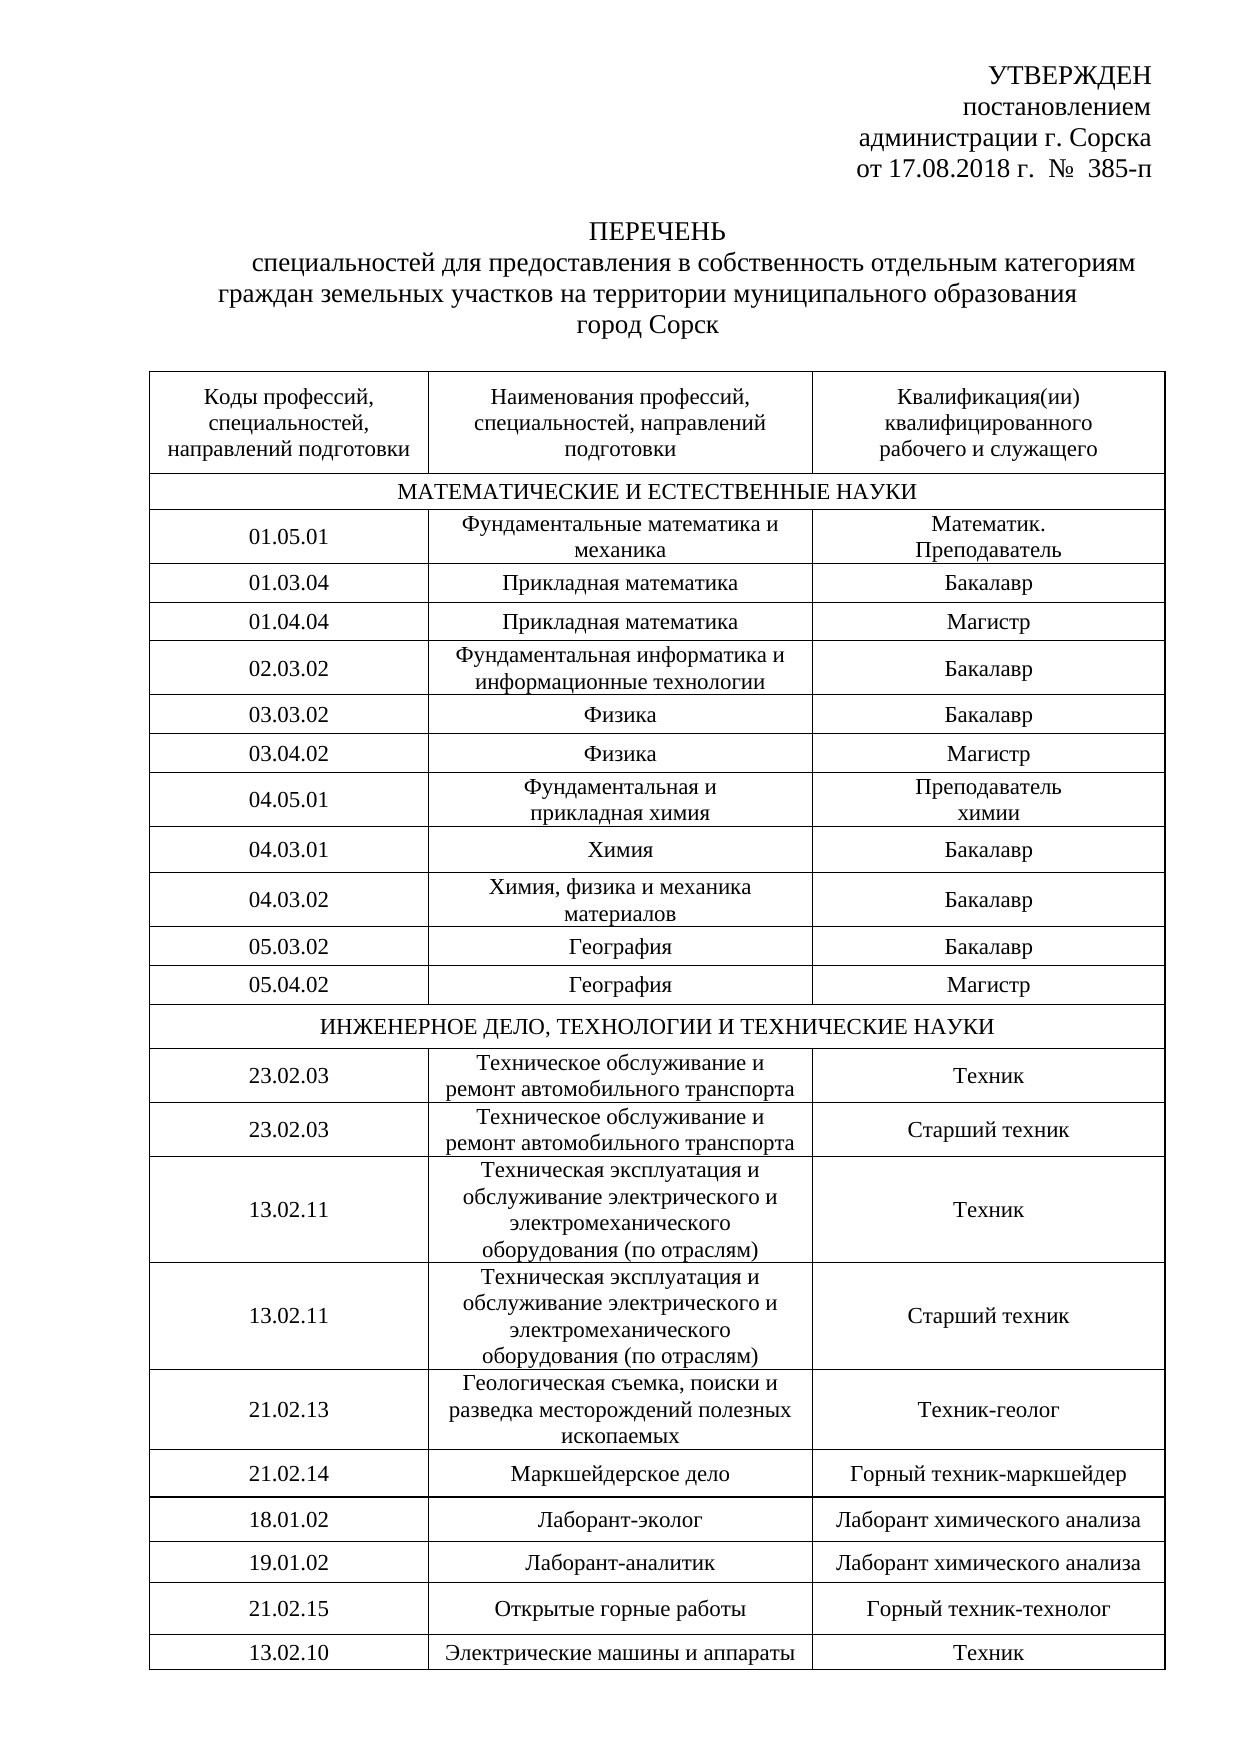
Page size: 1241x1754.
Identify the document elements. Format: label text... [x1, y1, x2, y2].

table_cell Лаборант химического анализа [813, 1542, 1164, 1582]
table_cell Лаборант химического анализа [813, 1498, 1164, 1541]
table_cell Техник [813, 1157, 1164, 1262]
table_cell 02.03.02 [150, 641, 428, 694]
text граждан земельных участков на территории муниципального образования [144, 277, 1152, 308]
table_cell Бакалавр [813, 564, 1164, 602]
table_cell 21.02.14 [150, 1450, 428, 1496]
table_cell Старший техник [813, 1263, 1164, 1368]
table_cell 21.02.13 [150, 1370, 428, 1448]
table_cell Техническая эксплуатация и обслуживание электрического и электромеханического оборудования (по отраслям) [429, 1157, 812, 1262]
table_cell Горный техник-технолог [813, 1583, 1164, 1633]
table_header Квалификация(ии) квалифицированного рабочего и служащего [813, 372, 1164, 473]
text УТВЕРЖДЕН [144, 59, 1152, 90]
table_cell Прикладная математика [429, 564, 812, 602]
table_cell Бакалавр [813, 927, 1164, 965]
table_cell 04.03.01 [150, 827, 428, 872]
table_cell 23.02.03 [150, 1103, 428, 1156]
text специальностей для предоставления в собственность отдельным категориям [144, 246, 1152, 277]
table_cell Открытые горные работы [429, 1583, 812, 1633]
table_cell Техник [813, 1635, 1164, 1669]
table_cell Магистр [813, 734, 1164, 772]
table_cell Преподаватель химии [813, 773, 1164, 826]
text администрации г. Сорска [144, 121, 1152, 153]
table_cell География [429, 966, 812, 1004]
table_cell Старший техник [813, 1103, 1164, 1156]
table_cell 04.03.02 [150, 873, 428, 926]
table_cell МАТЕМАТИЧЕСКИЕ И ЕСТЕСТВЕННЫЕ НАУКИ [150, 474, 1164, 509]
table_cell Техническое обслуживание и ремонт автомобильного транспорта [429, 1049, 812, 1102]
table_cell 03.04.02 [150, 734, 428, 772]
table_cell ИНЖЕНЕРНОЕ ДЕЛО, ТЕХНОЛОГИИ И ТЕХНИЧЕСКИЕ НАУКИ [150, 1005, 1164, 1048]
table_cell Техническая эксплуатация и обслуживание электрического и электромеханического оборудования (по отраслям) [429, 1263, 812, 1368]
table_cell Маркшейдерское дело [429, 1450, 812, 1496]
table_cell Бакалавр [813, 641, 1164, 694]
table_cell Техник [813, 1049, 1164, 1102]
table_cell Горный техник-маркшейдер [813, 1450, 1164, 1496]
table_cell Физика [429, 734, 812, 772]
table_cell Геологическая съемка, поиски и разведка месторождений полезных ископаемых [429, 1370, 812, 1448]
text от 17.08.2018 г. № 385-п [144, 153, 1152, 184]
table_cell Магистр [813, 966, 1164, 1004]
text ПЕРЕЧЕНЬ [162, 215, 1152, 246]
table_cell География [429, 927, 812, 965]
table_cell 05.04.02 [150, 966, 428, 1004]
table_cell Бакалавр [813, 827, 1164, 872]
table_header Коды профессий, специальностей, направлений подготовки [150, 372, 428, 473]
table_cell Фундаментальная информатика и информационные технологии [429, 641, 812, 694]
table_cell 18.01.02 [150, 1498, 428, 1541]
table_cell Химия [429, 827, 812, 872]
table_cell Химия, физика и механика материалов [429, 873, 812, 926]
table_cell Техник-геолог [813, 1370, 1164, 1448]
table_cell Математик. Преподаватель [813, 510, 1164, 563]
table_cell Бакалавр [813, 695, 1164, 733]
table_cell 04.05.01 [150, 773, 428, 826]
text город Сорск [144, 308, 1152, 339]
table_cell 01.03.04 [150, 564, 428, 602]
table_cell 01.04.04 [150, 603, 428, 640]
table_cell 19.01.02 [150, 1542, 428, 1582]
table_cell 05.03.02 [150, 927, 428, 965]
table_cell Фундаментальная и прикладная химия [429, 773, 812, 826]
table_cell Прикладная математика [429, 603, 812, 640]
table_cell Бакалавр [813, 873, 1164, 926]
table_cell 13.02.10 [150, 1635, 428, 1669]
table_cell 21.02.15 [150, 1583, 428, 1633]
table_cell 23.02.03 [150, 1049, 428, 1102]
table_cell 03.03.02 [150, 695, 428, 733]
table_cell Лаборант-эколог [429, 1498, 812, 1541]
table_cell 01.05.01 [150, 510, 428, 563]
table_cell Лаборант-аналитик [429, 1542, 812, 1582]
table_cell Магистр [813, 603, 1164, 640]
table_cell Физика [429, 695, 812, 733]
table_cell Фундаментальные математика и механика [429, 510, 812, 563]
table_cell 13.02.11 [150, 1157, 428, 1262]
table_cell Электрические машины и аппараты [429, 1635, 812, 1669]
table_header Наименования профессий, специальностей, направлений подготовки [429, 372, 812, 473]
text постановлением [144, 90, 1152, 121]
table_cell Техническое обслуживание и ремонт автомобильного транспорта [429, 1103, 812, 1156]
table_cell 13.02.11 [150, 1263, 428, 1368]
